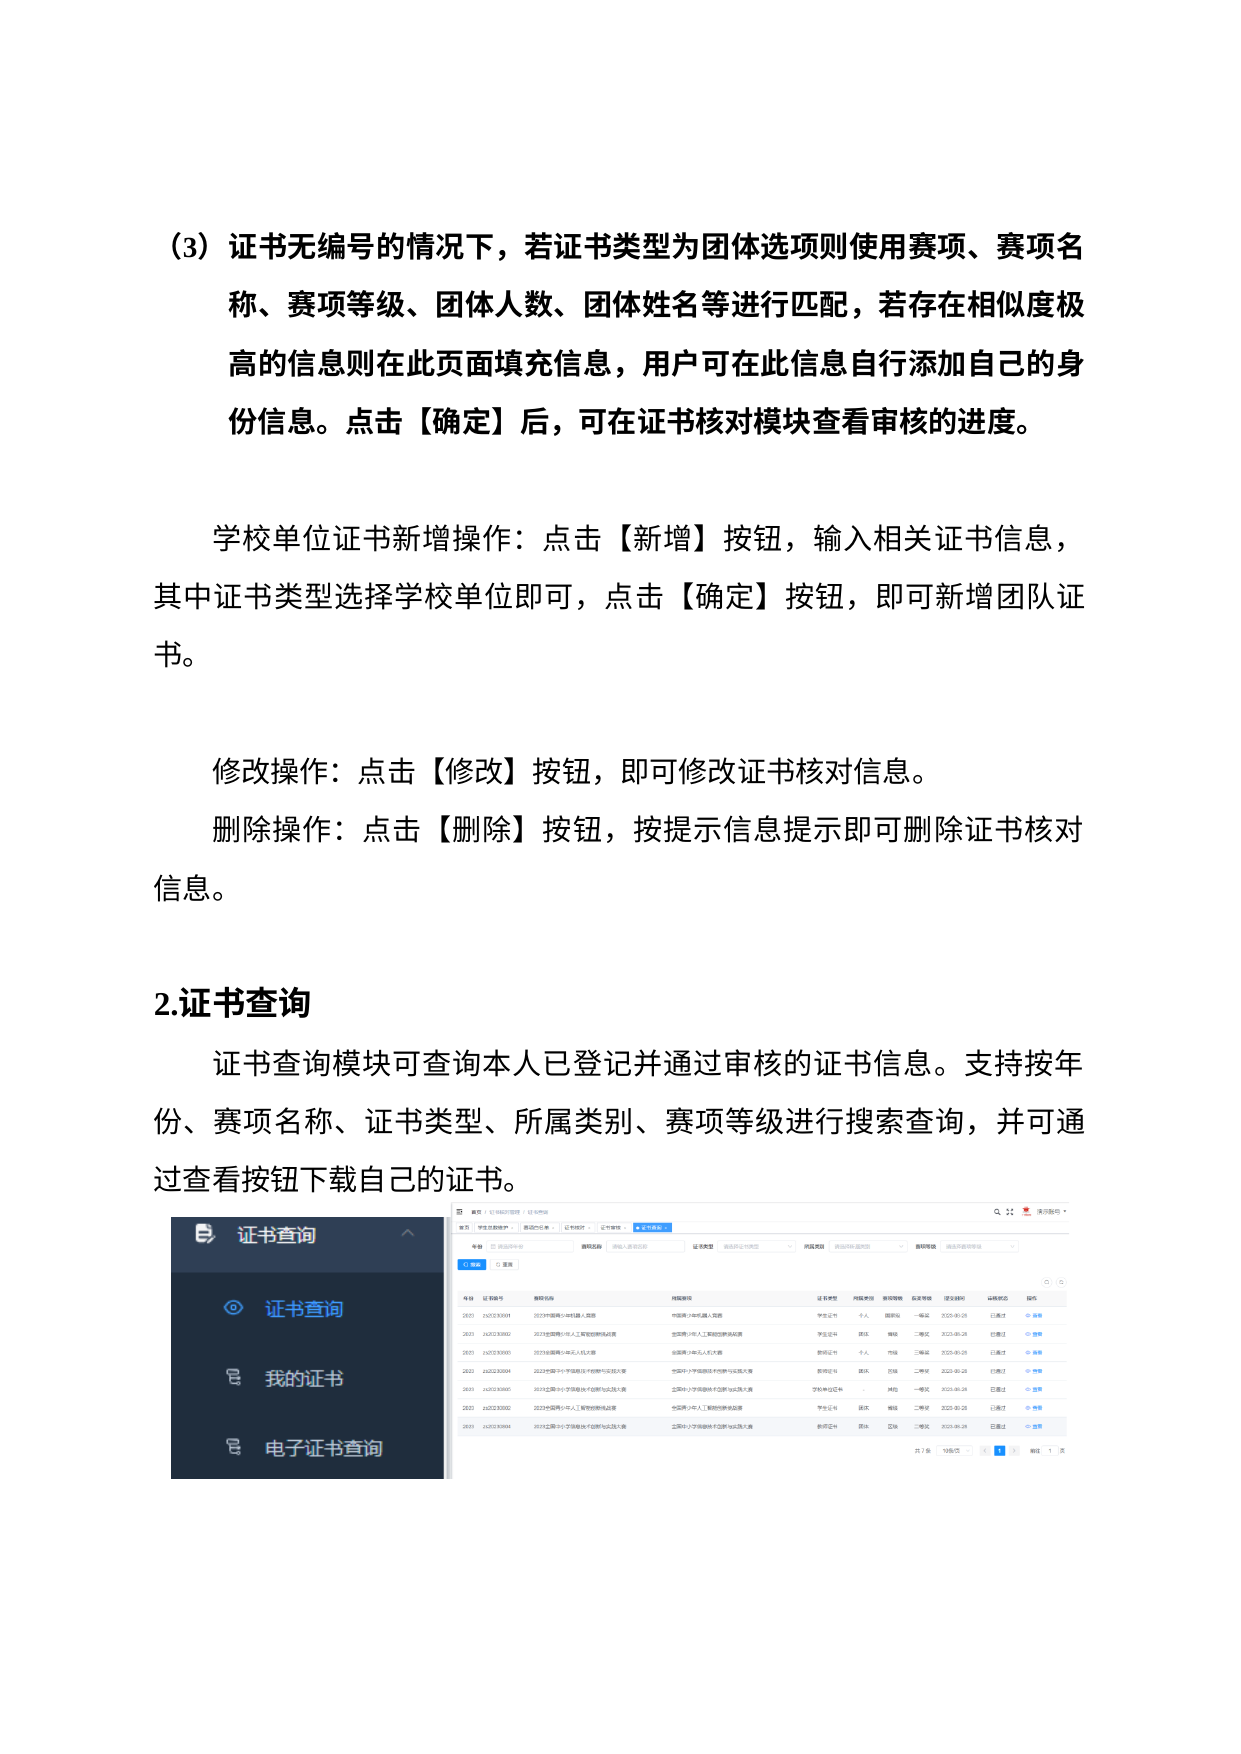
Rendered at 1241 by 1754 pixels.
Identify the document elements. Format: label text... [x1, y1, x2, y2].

text 证书查询模块可查询本人已登记并通过审核的证书信息。支持按年份、赛项名称、证书类型、所属类别、赛项等级进行搜索查询，并可通过查看按钮下载自己的证书。 [153, 1027, 1087, 1202]
picture [171, 1202, 1070, 1479]
text 删除操作：点击【删除】按钮，按提示信息提示即可删除证书核对信息。 [153, 794, 1087, 911]
list 证书无编号的情况下，若证书类型为团体选项则使用赛项、赛项名称、赛项等级、团体人数、团体姓名等进行匹配，若存在相似度极高的信息则在此页面填充信息，用户可在此信息自行添加自己的身份信息。点击【确定】后，可在证书核对模块查看审核的进度。 [153, 211, 1087, 444]
text 修改操作：点击【修改】按钮，即可修改证书核对信息。 [153, 736, 1087, 794]
subtitle 2.证书查询 [153, 969, 1087, 1027]
text 学校单位证书新增操作：点击【新增】按钮，输入相关证书信息，其中证书类型选择学校单位即可，点击【确定】按钮，即可新增团队证书。 [153, 502, 1087, 677]
